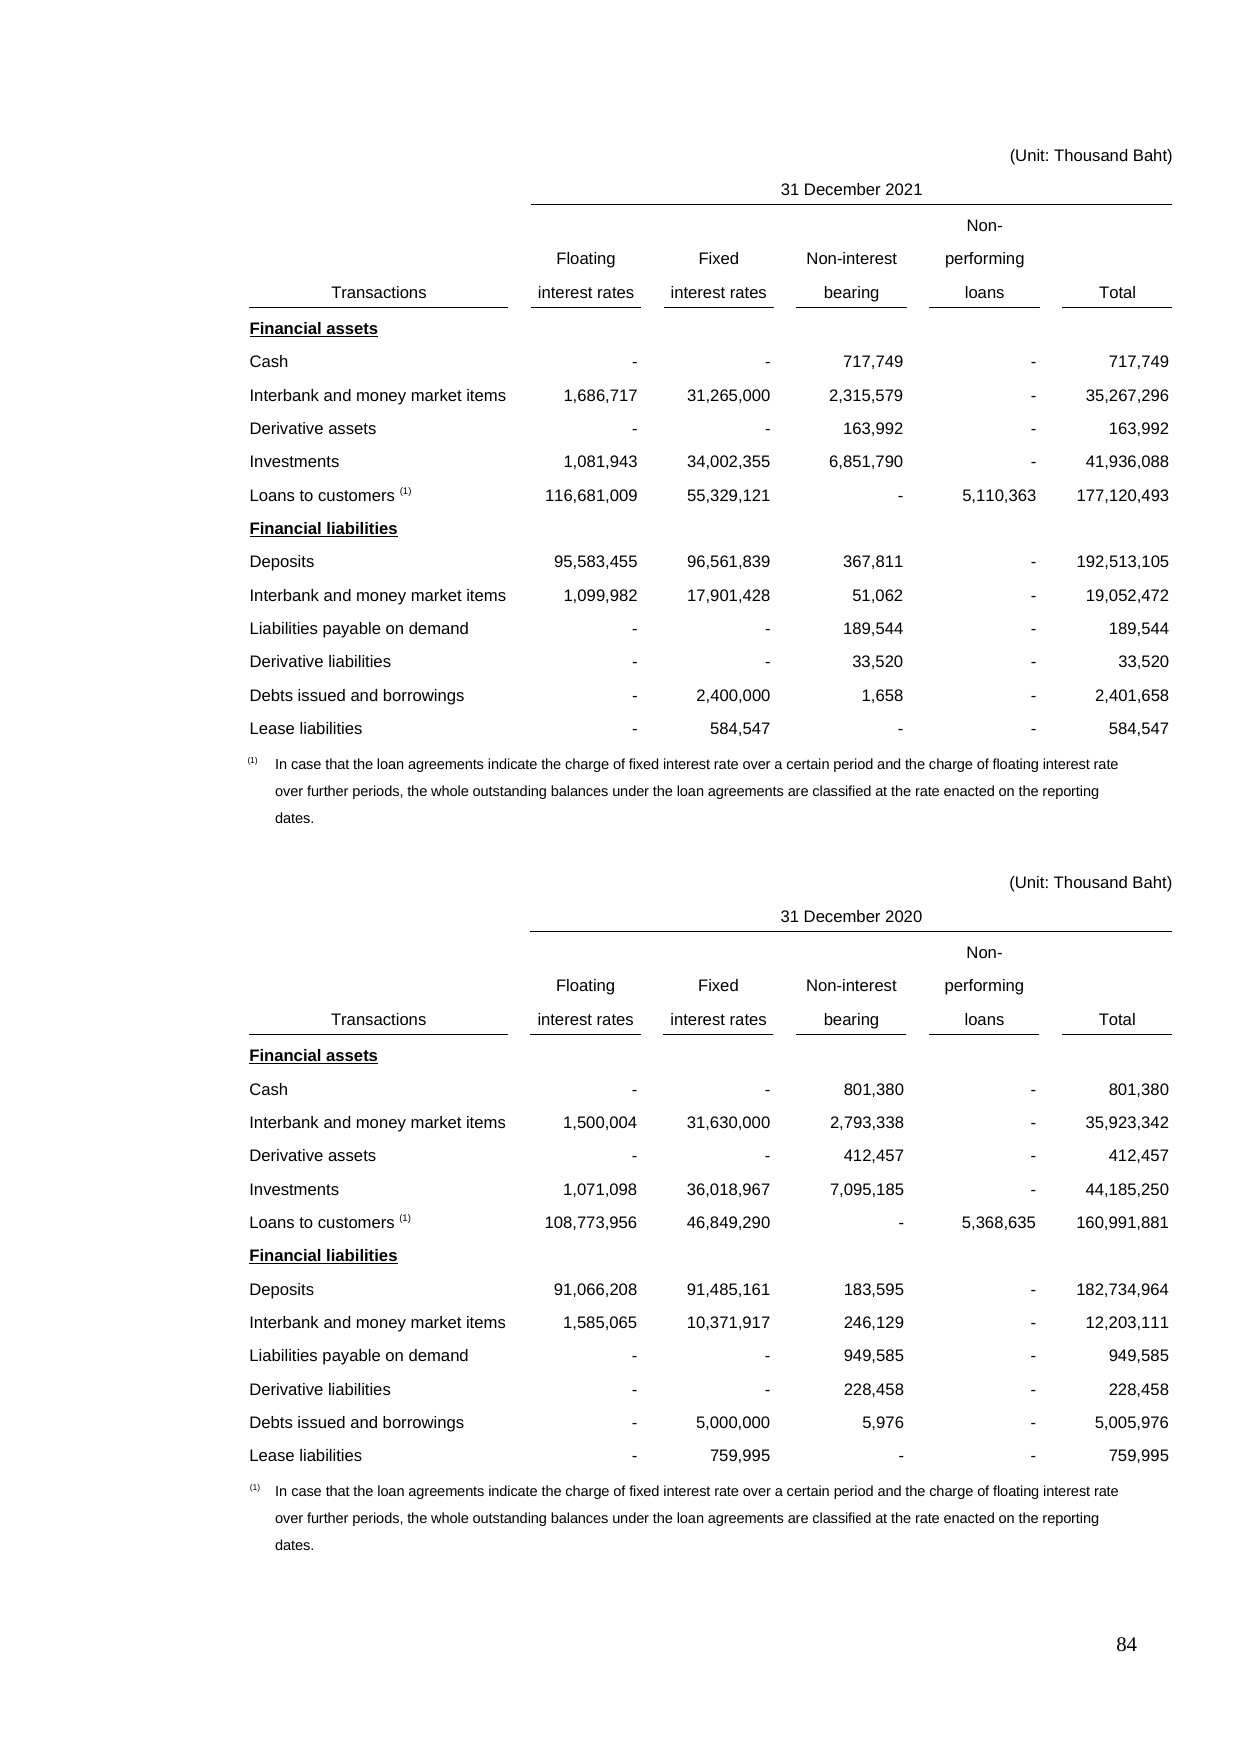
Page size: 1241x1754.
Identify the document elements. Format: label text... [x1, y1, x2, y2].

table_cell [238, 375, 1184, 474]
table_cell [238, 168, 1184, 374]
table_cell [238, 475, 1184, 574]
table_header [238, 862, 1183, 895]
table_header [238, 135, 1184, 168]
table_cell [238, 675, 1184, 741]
text (1) In case that the loan agreements indicate the charge of fixed interest rate over a certain period and the charge of floating interest rate over further periods, the whole outstanding balances under the loan agreements are classified at the rate enacted on the reporting dates. [247, 747, 1137, 829]
text (1) In case that the loan agreements indicate the charge of fixed interest rate over a certain period and the charge of floating interest rate over further periods, the whole outstanding balances under the loan agreements are classified at the rate enacted on the reporting dates. [247, 1474, 1137, 1556]
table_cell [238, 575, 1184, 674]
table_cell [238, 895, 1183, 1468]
